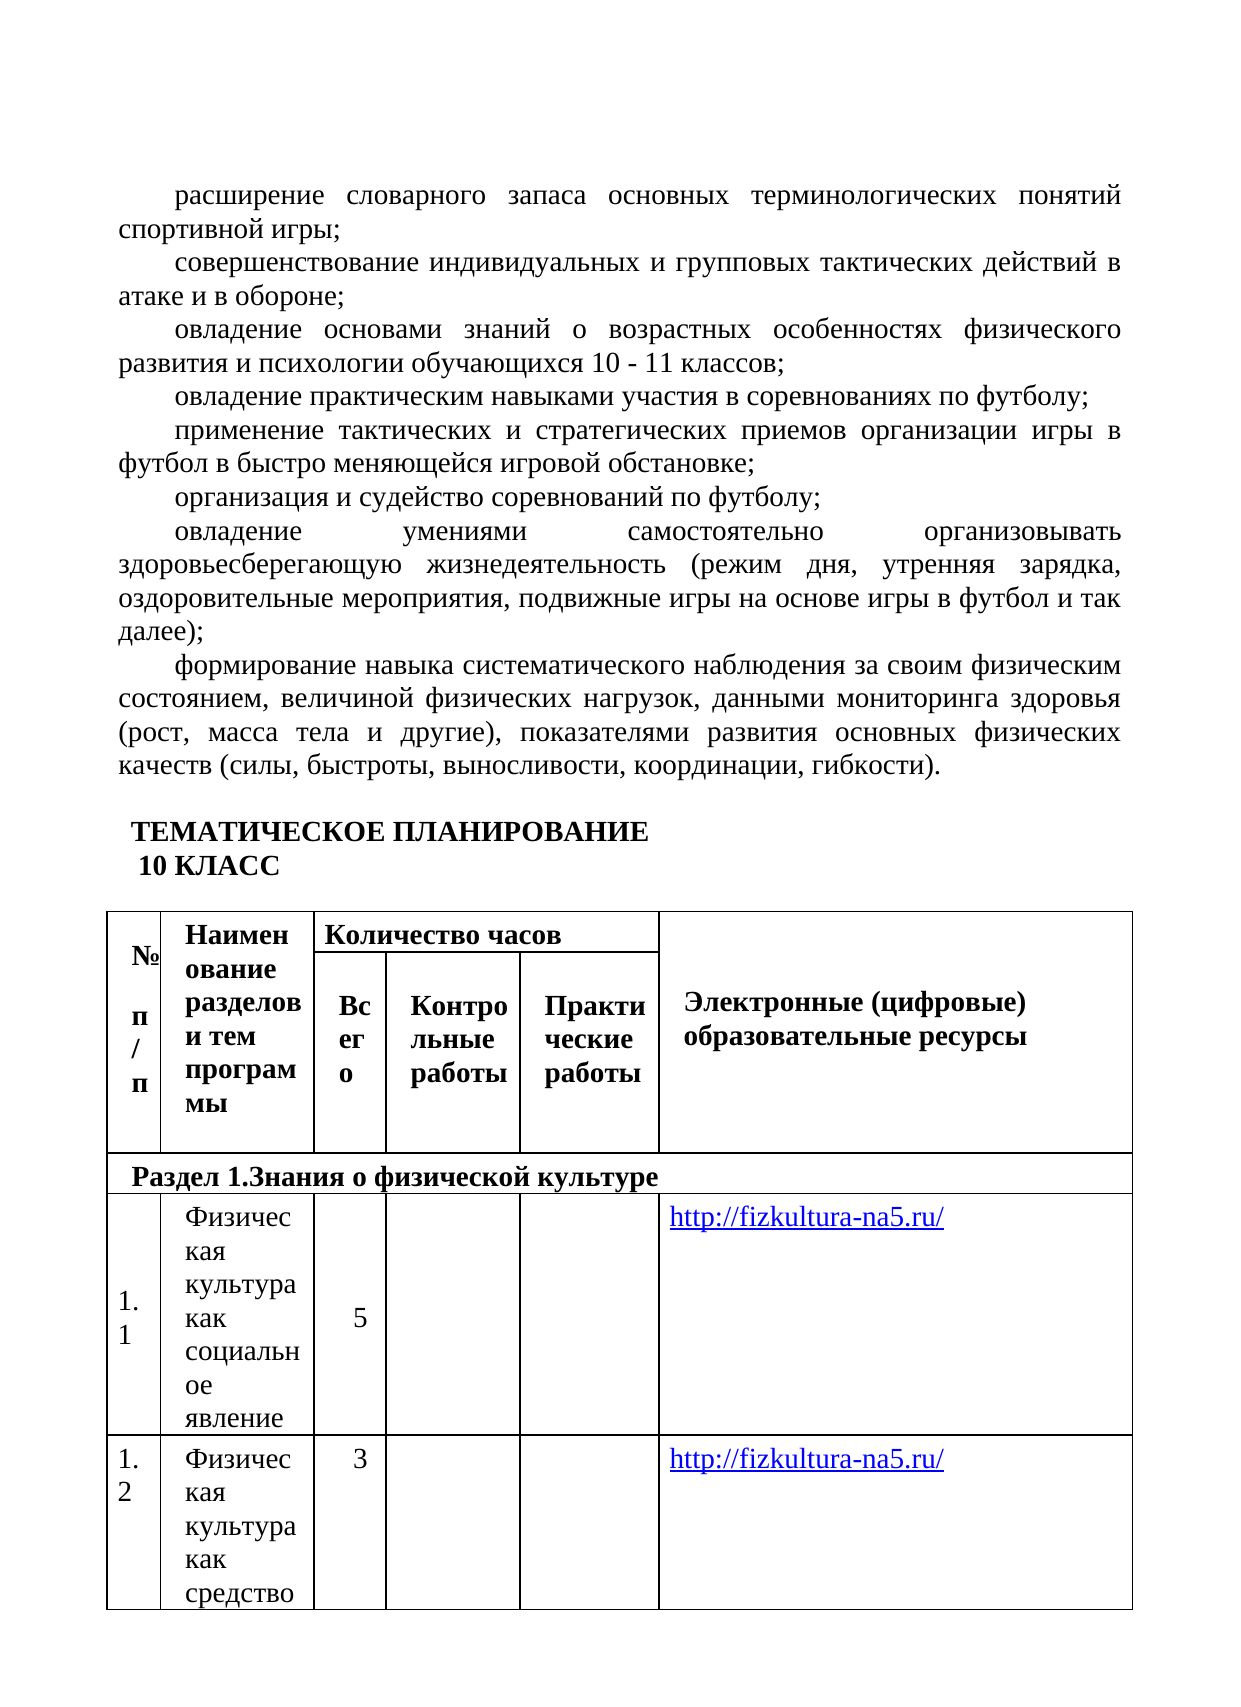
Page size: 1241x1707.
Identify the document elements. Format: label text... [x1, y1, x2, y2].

text совершенствование индивидуальных и групповых тактических действий в атаке и в обороне; [118, 244, 1122, 311]
table_cell 1.2 [108, 1436, 160, 1609]
text 10 КЛАСС [131, 848, 1122, 882]
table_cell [161, 1436, 313, 1609]
table_cell 1.1 [108, 1194, 160, 1434]
table_header Количество часов [315, 912, 658, 951]
text овладение основами знаний о возрастных особенностях физического развития и психологии обучающихся 10 - 11 классов; [118, 311, 1122, 378]
table_cell [387, 1436, 519, 1609]
table_header Наименование разделов и тем программы [161, 912, 313, 1152]
text применение тактических и стратегических приемов организации игры в футбол в быстро меняющейся игровой обстановке; [118, 412, 1122, 479]
text расширение словарного запаса основных терминологических понятий спортивной игры; [118, 177, 1122, 244]
table_cell [521, 1436, 658, 1609]
table_cell [521, 1194, 658, 1434]
text организация и судейство соревнований по футболу; [118, 479, 1122, 513]
table_cell http://fizkultura-na5.ru/ [660, 1194, 1132, 1434]
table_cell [660, 1436, 1132, 1609]
text ТЕМАТИЧЕСКОЕ ПЛАНИРОВАНИЕ [131, 814, 1122, 848]
table_cell Контрольные работы [387, 953, 519, 1152]
text формирование навыка систематического наблюдения за своим физическим состоянием, величиной физических нагрузок, данными мониторинга здоровья (рост, масса тела и другие), показателями развития основных физических качеств (силы, быстроты, выносливости, координации, гибкости). [118, 647, 1122, 781]
table_cell [387, 1194, 519, 1434]
table_cell Практические работы [521, 953, 658, 1152]
table_cell Раздел 1.Знания о физической культуре [108, 1154, 1132, 1193]
table_cell Физическая культура как социальное явление [161, 1194, 313, 1434]
text овладение практическим навыками участия в соревнованиях по футболу; [118, 378, 1122, 412]
table_header Электронные (цифровые) образовательные ресурсы [660, 912, 1132, 1152]
table_cell Всего [315, 953, 385, 1152]
table_header № п/п [108, 912, 160, 1152]
table_cell 3 [315, 1436, 385, 1609]
text овладение умениями самостоятельно организовывать здоровьесберегающую жизнедеятельность (режим дня, утренняя зарядка, оздоровительные мероприятия, подвижные игры на основе игры в футбол и так далее); [118, 513, 1122, 647]
table_cell 5 [315, 1194, 385, 1434]
